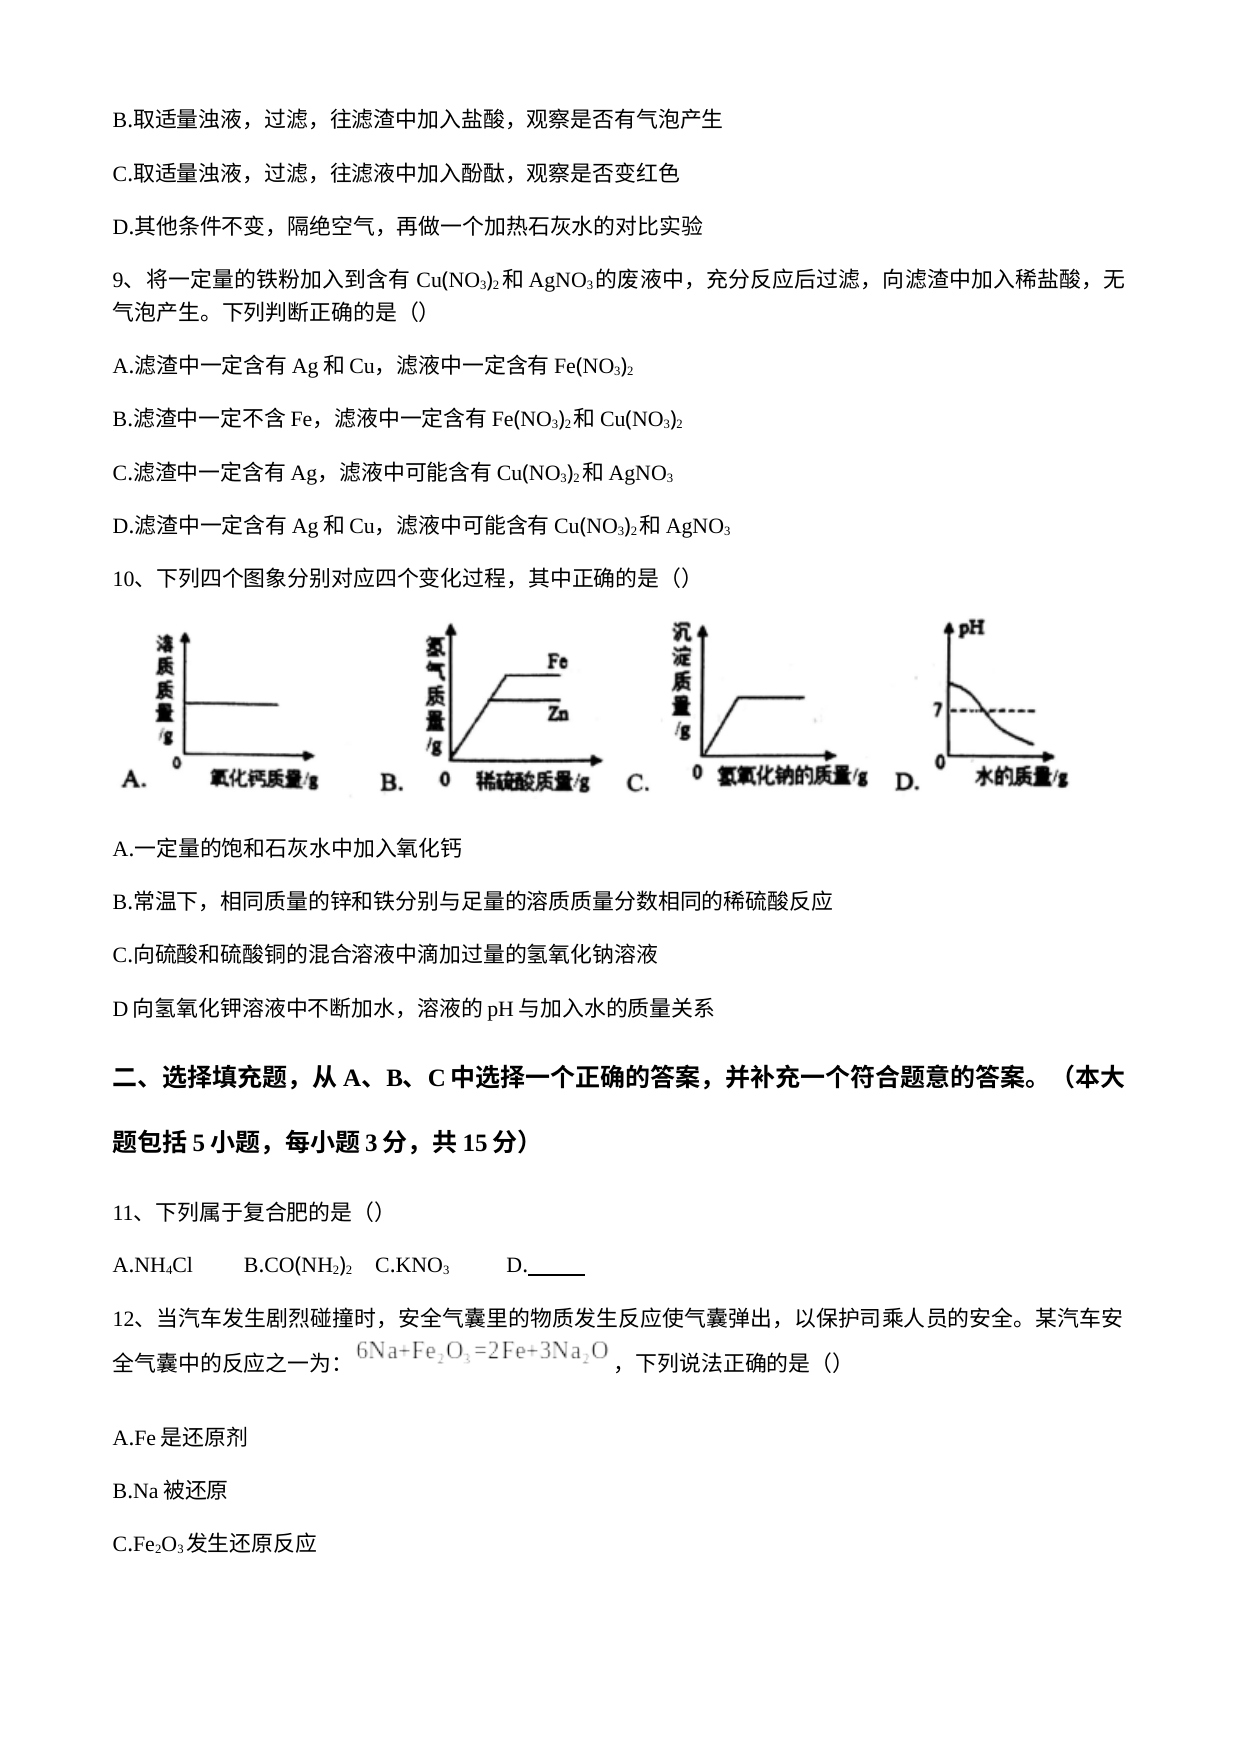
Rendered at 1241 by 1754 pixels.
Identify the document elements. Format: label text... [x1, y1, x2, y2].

text B.Na被还原 [112, 1473, 1128, 1505]
text 11、下列属于复合肥的是（） [112, 1194, 1128, 1227]
text C.向硫酸和硫酸铜的混合溶液中滴加过量的氢氧化钠溶液 [112, 937, 1128, 969]
text A.一定量的饱和石灰水中加入氧化钙 [112, 830, 1128, 863]
text C.取适量浊液，过滤，往滤液中加入酚酞，观察是否变红色 [112, 155, 1128, 188]
text B.常温下，相同质量的锌和铁分别与足量的溶质质量分数相同的稀硫酸反应 [112, 883, 1128, 916]
text 9、将一定量的铁粉加入到含有Cu(NO3)2和AgNO3的废液中，充分反应后过滤，向滤渣中加入稀盐酸，无气泡产生。下列判断正确的是（） [112, 262, 1128, 327]
text B.滤渣中一定不含Fe，滤液中一定含有Fe(NO3)2和Cu(NO3)2 [112, 401, 1128, 433]
text 12、当汽车发生剧烈碰撞时，安全气囊里的物质发生反应使气囊弹出，以保护司乘人员的安全。某汽车安全气囊中的反应之一为：，下列说法正确的是（） [112, 1301, 1128, 1398]
text C.滤渣中一定含有Ag，滤液中可能含有Cu(NO3)2和AgNO3 [112, 454, 1128, 487]
text 10、下列四个图象分别对应四个变化过程，其中正确的是（） [112, 561, 1128, 593]
text A.NH4Cl B.CO(NH2)2 C.KNO3 D. [112, 1248, 1128, 1280]
text A.滤渣中一定含有Ag和Cu，滤液中一定含有Fe(NO3)2 [112, 348, 1128, 380]
text C.Fe2O3发生还原反应 [112, 1526, 1128, 1558]
picture [112, 614, 1089, 799]
text A.Fe是还原剂 [112, 1419, 1128, 1452]
text B.取适量浊液，过滤，往滤渣中加入盐酸，观察是否有气泡产生 [112, 102, 1128, 134]
text 二、选择填充题，从A、B、C中选择一个正确的答案，并补充一个符合题意的答案。（本大题包括5小题，每小题3分，共15分） [112, 1043, 1128, 1173]
text D向氢氧化钾溶液中不断加水，溶液的pH与加入水的质量关系 [112, 990, 1128, 1023]
text D.其他条件不变，隔绝空气，再做一个加热石灰水的对比实验 [112, 208, 1128, 241]
text D.滤渣中一定含有Ag和Cu，滤液中可能含有Cu(NO3)2和AgNO3 [112, 508, 1128, 540]
